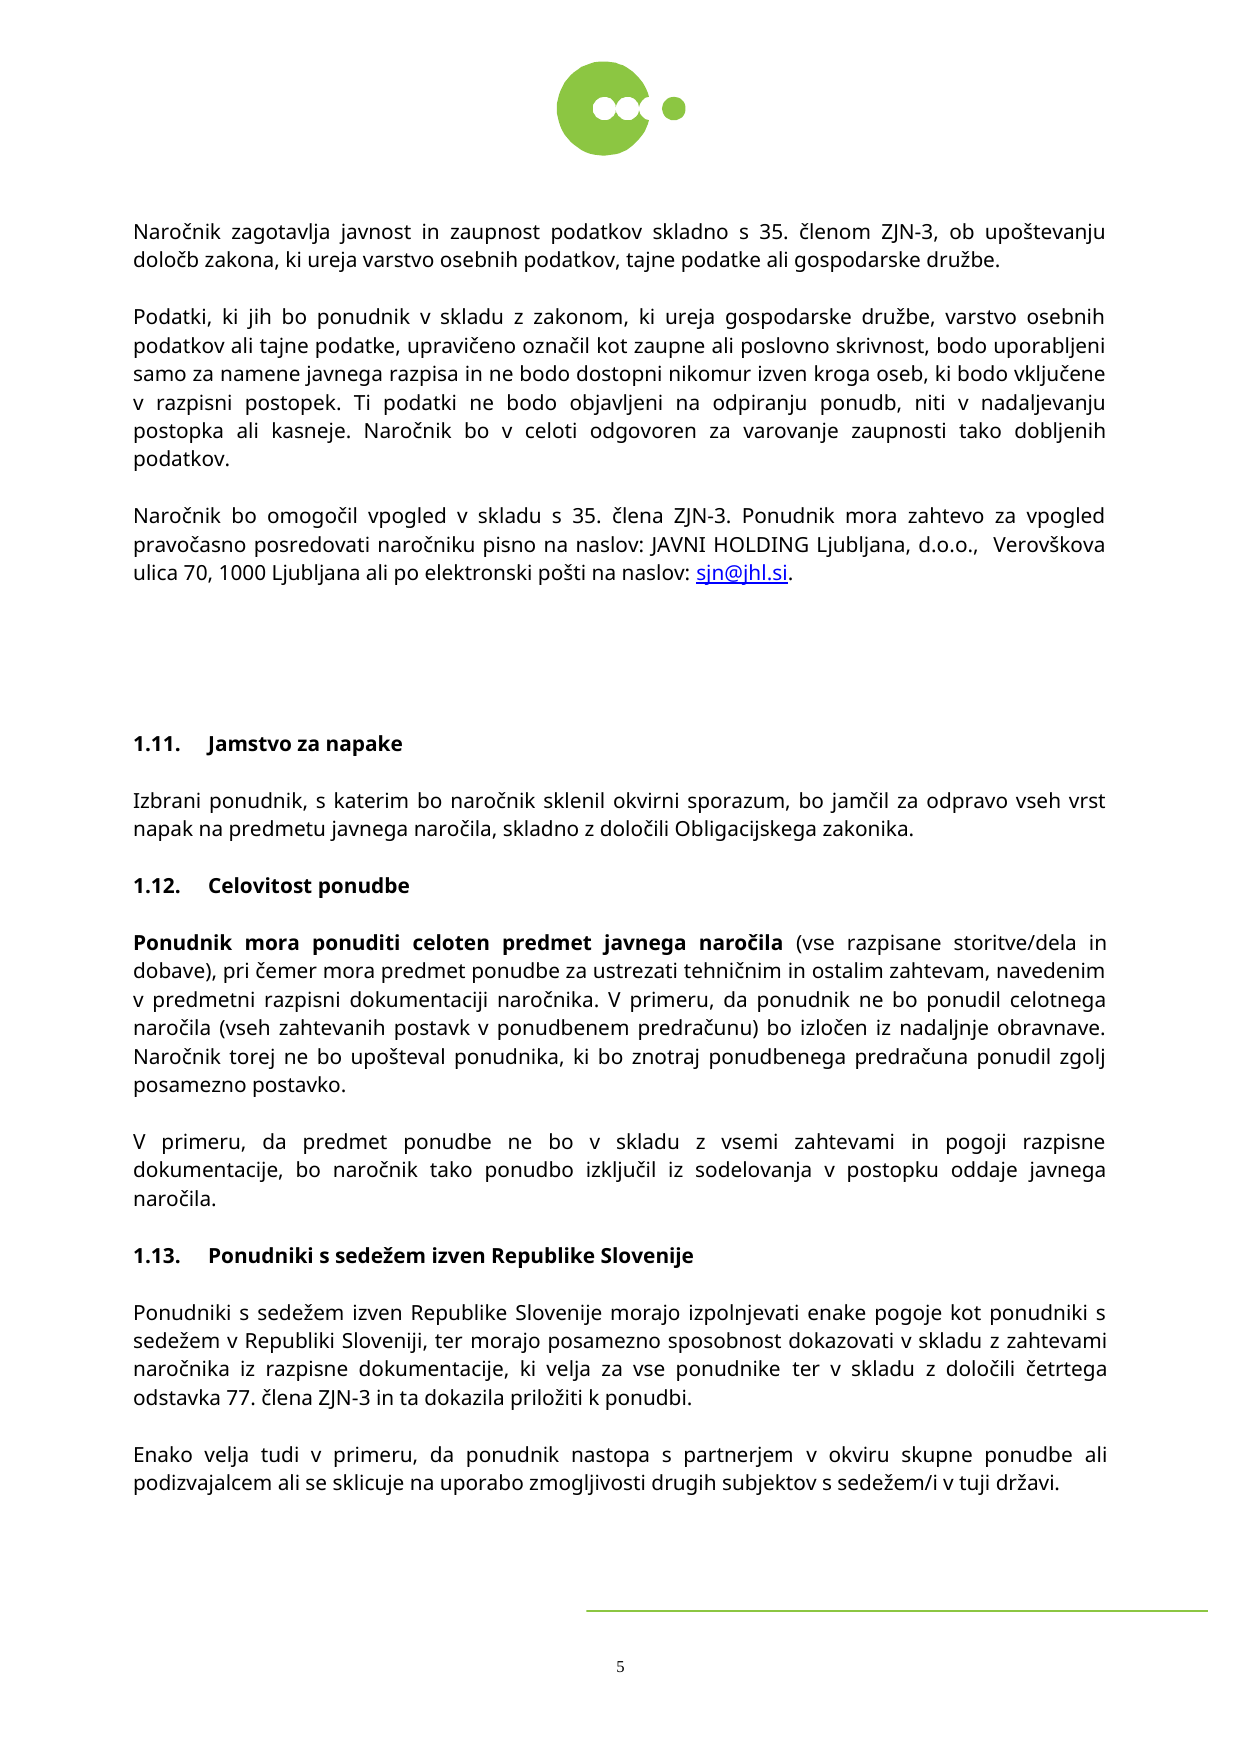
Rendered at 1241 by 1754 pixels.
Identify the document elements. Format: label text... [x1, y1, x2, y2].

list Ponudniki s sedežem izven Republike Slovenije [133, 1241, 1107, 1269]
text Ponudniki s sedežem izven Republike Slovenije morajo izpolnjevati enake pogoje kot ponudniki s sedežem v Republiki Sloveniji, ter morajo posamezno sposobnost dokazovati v skladu z zahtevami naročnika iz razpisne dokumentacije, ki velja za vse ponudnike ter v skladu z določili četrtega odstavka 77. člena ZJN-3 in ta dokazila priložiti k ponudbi. [133, 1298, 1107, 1411]
text Naročnik zagotavlja javnost in zaupnost podatkov skladno s 35. členom ZJN-3, ob upoštevanju določb zakona, ki ureja varstvo osebnih podatkov, tajne podatke ali gospodarske družbe. [133, 217, 1107, 274]
text Izbrani ponudnik, s katerim bo naročnik sklenil okvirni sporazum, bo jamčil za odpravo vseh vrst napak na predmetu javnega naročila, skladno z določili Obligacijskega zakonika. [133, 786, 1107, 843]
text V primeru, da predmet ponudbe ne bo v skladu z vsemi zahtevami in pogoji razpisne dokumentacije, bo naročnik tako ponudbo izključil iz sodelovanja v postopku oddaje javnega naročila. [133, 1127, 1107, 1212]
text Enako velja tudi v primeru, da ponudnik nastopa s partnerjem v okviru skupne ponudbe ali podizvajalcem ali se sklicuje na uporabo zmogljivosti drugih subjektov s sedežem/i v tuji državi. [133, 1440, 1107, 1497]
text Ponudnik mora ponuditi celoten predmet javnega naročila (vse razpisane storitve/dela in dobave), pri čemer mora predmet ponudbe za ustrezati tehničnim in ostalim zahtevam, navedenim v predmetni razpisni dokumentaciji naročnika. V primeru, da ponudnik ne bo ponudil celotnega naročila (vseh zahtevanih postavk v ponudbenem predračunu) bo izločen iz nadaljnje obravnave. Naročnik torej ne bo upošteval ponudnika, ki bo znotraj ponudbenega predračuna ponudil zgolj posamezno postavko. [133, 928, 1107, 1099]
list Jamstvo za napake [133, 729, 1107, 757]
list Celovitost ponudbe [133, 871, 1107, 899]
text Podatki, ki jih bo ponudnik v skladu z zakonom, ki ureja gospodarske družbe, varstvo osebnih podatkov ali tajne podatke, upravičeno označil kot zaupne ali poslovno skrivnost, bodo uporabljeni samo za namene javnega razpisa in ne bodo dostopni nikomur izven kroga oseb, ki bodo vključene v razpisni postopek. Ti podatki ne bodo objavljeni na odpiranju ponudb, niti v nadaljevanju postopka ali kasneje. Naročnik bo v celoti odgovoren za varovanje zaupnosti tako dobljenih podatkov. [133, 302, 1107, 473]
text Naročnik bo omogočil vpogled v skladu s 35. člena ZJN-3. Ponudnik mora zahtevo za vpogled pravočasno posredovati naročniku pisno na naslov: JAVNI HOLDING Ljubljana, d.o.o., Verovškova ulica 70, 1000 Ljubljana ali po elektronski pošti na naslov: sjn@jhl.si. [133, 501, 1107, 587]
